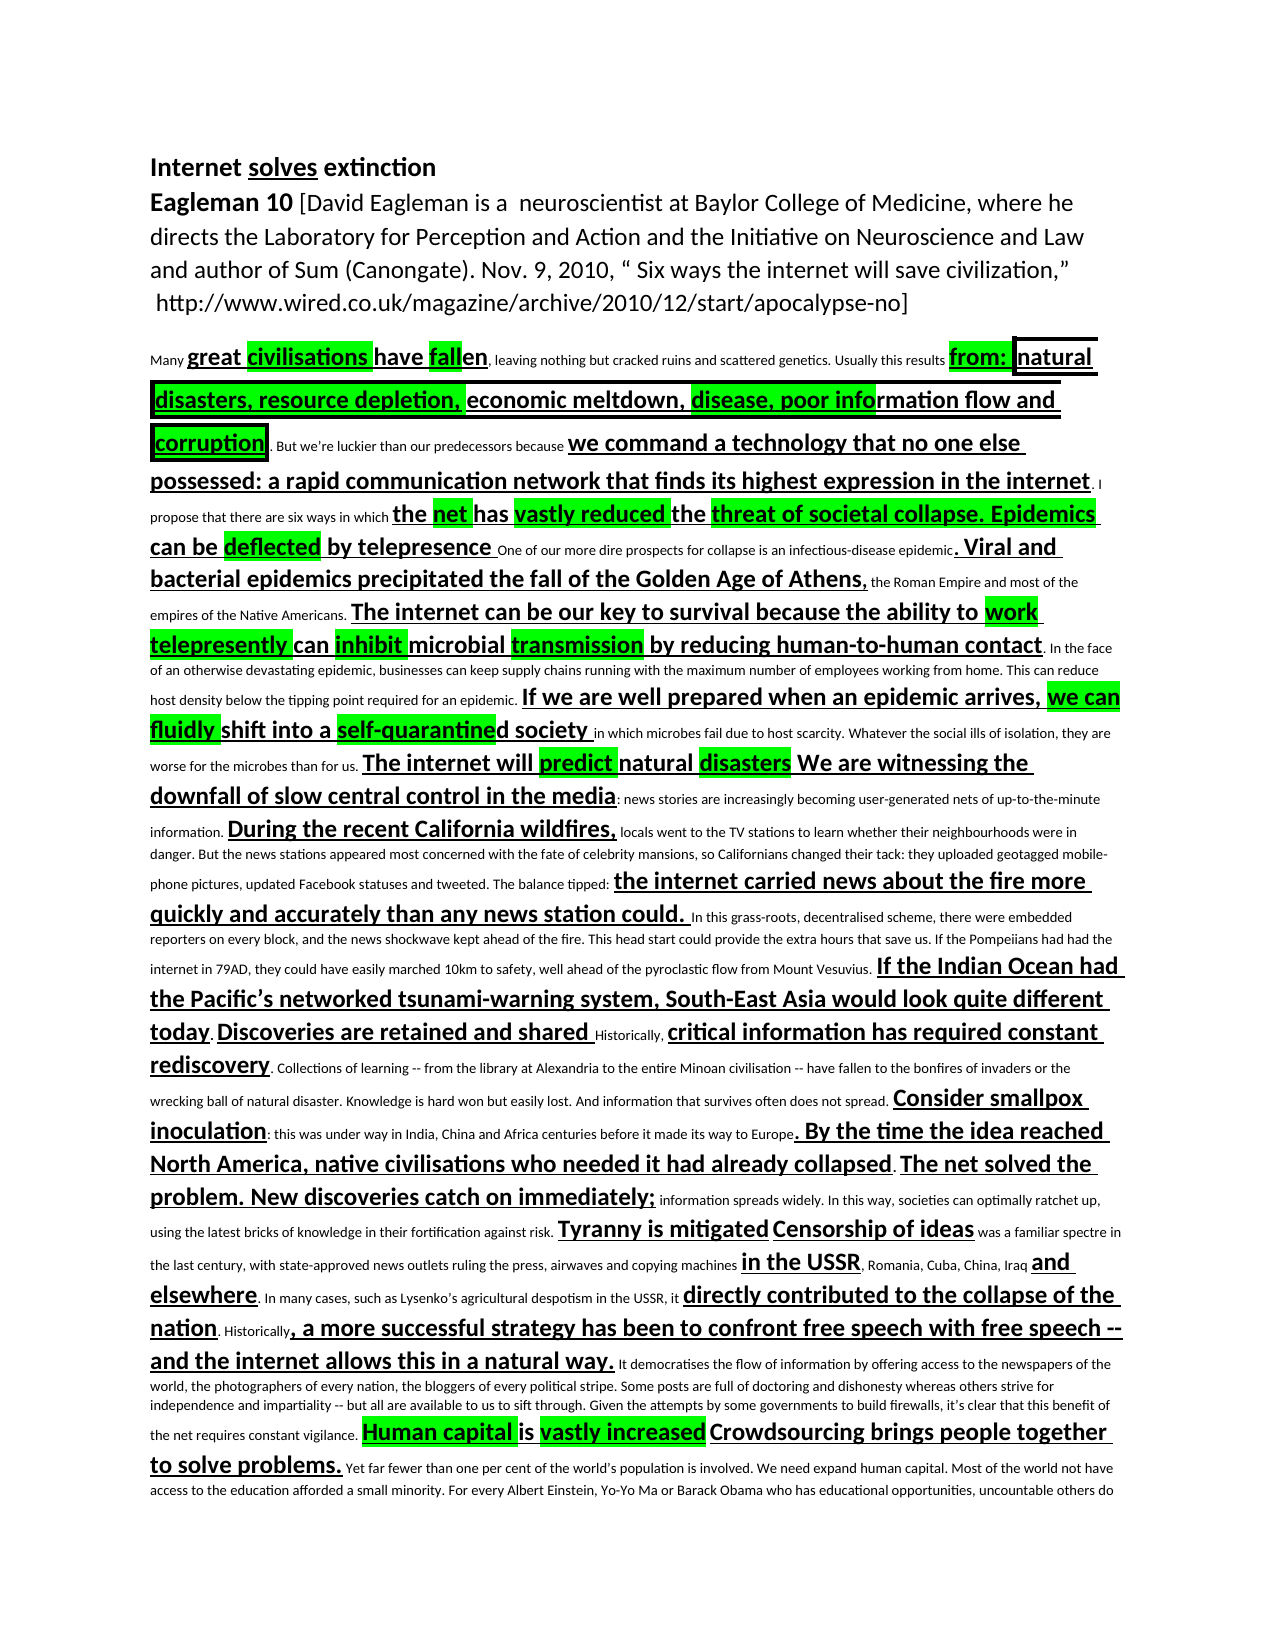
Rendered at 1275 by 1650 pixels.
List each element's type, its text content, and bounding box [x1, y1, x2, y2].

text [150, 336, 1125, 1499]
text Eagleman 10 [David Eagleman is a neuroscientist at Baylor College of Medicine, where he directs the Laboratory for Perception and Action and the Initiative on Neuroscience and Law and author of Sum (Canongate). Nov. 9, 2010, “ Six ways the internet will save civilization,” http://www.wired.co.uk/magazine/archive/2010/12/start/apocalypse-no] [150, 186, 1125, 317]
subtitle Internet solves extinction [150, 150, 1125, 183]
